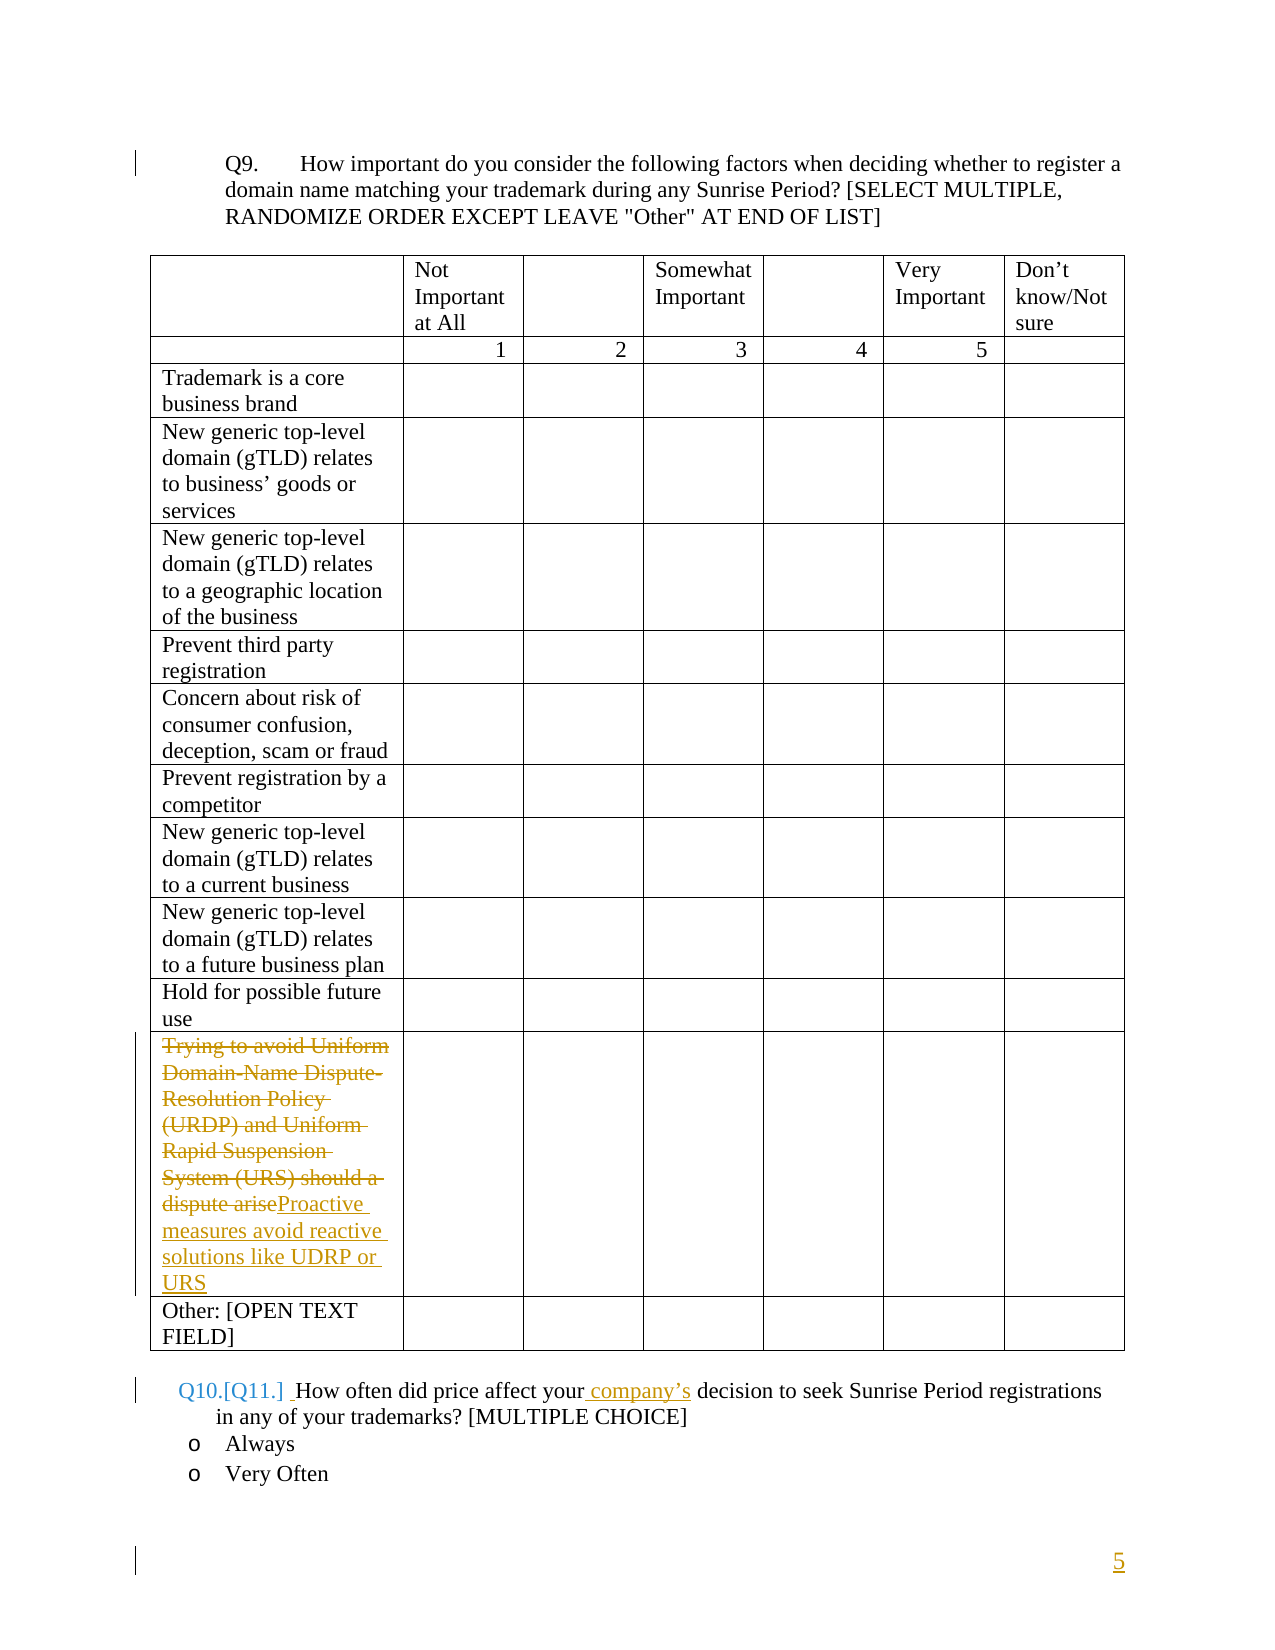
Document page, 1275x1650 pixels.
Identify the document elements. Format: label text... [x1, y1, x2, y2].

table_cell [884, 1032, 1004, 1296]
table_cell New generic top-level domain (gTLD) relates to a current business [151, 818, 403, 897]
table_cell [524, 684, 643, 763]
table_cell [524, 631, 643, 683]
table_cell 1 [404, 337, 523, 363]
table_cell [1005, 337, 1124, 363]
table_cell [644, 1032, 763, 1296]
table_cell [764, 765, 883, 817]
table_cell Other: [OPEN TEXT FIELD] [151, 1297, 403, 1349]
table_cell [884, 631, 1004, 683]
table_cell [1005, 765, 1124, 817]
table_cell [404, 1032, 523, 1296]
table_cell [764, 1297, 883, 1349]
table_cell [644, 524, 763, 629]
table_cell [1005, 898, 1124, 977]
table_cell [644, 979, 763, 1031]
table_cell [404, 418, 523, 523]
table_cell Trademark is a core business brand [151, 364, 403, 417]
table_header Not Important at All [404, 256, 523, 336]
table_cell Concern about risk of consumer confusion, deception, scam or fraud [151, 684, 403, 763]
table_cell [524, 979, 643, 1031]
table_cell Hold for possible future use [151, 979, 403, 1031]
table_cell [404, 524, 523, 629]
table_cell [764, 631, 883, 683]
table_cell [524, 898, 643, 977]
table_cell [884, 898, 1004, 977]
table_cell [644, 818, 763, 897]
text How often did price affect your decision to seek Sunrise Period registrations in any of your trademarks? [MULTIPLE CHOICE] [178, 1377, 1125, 1429]
table_cell [884, 765, 1004, 817]
table_cell [404, 898, 523, 977]
table_cell 5 [884, 337, 1004, 363]
table_cell [884, 364, 1004, 417]
table_cell [884, 1297, 1004, 1349]
table_cell [884, 524, 1004, 629]
table_cell New generic top-level domain (gTLD) relates to business’ goods or services [151, 418, 403, 523]
table_header [151, 256, 403, 336]
table_cell [1005, 818, 1124, 897]
table_cell [764, 364, 883, 417]
table_cell [764, 979, 883, 1031]
table_cell [884, 418, 1004, 523]
table_cell New generic top-level domain (gTLD) relates to a geographic location of the business [151, 524, 403, 629]
table_cell [524, 418, 643, 523]
table_cell [764, 524, 883, 629]
table_cell [1005, 979, 1124, 1031]
table_cell 4 [764, 337, 883, 363]
table_cell [764, 898, 883, 977]
table_cell [884, 818, 1004, 897]
table_cell [644, 765, 763, 817]
table_header Very Important [884, 256, 1004, 336]
table_header [764, 256, 883, 336]
table_cell [524, 1297, 643, 1349]
table_cell [644, 898, 763, 977]
table_cell Prevent registration by a competitor [151, 765, 403, 817]
table_cell New generic top-level domain (gTLD) relates to a future business plan [151, 898, 403, 977]
table_cell [404, 364, 523, 417]
table_cell [644, 631, 763, 683]
table_cell [404, 1297, 523, 1349]
table_cell [404, 765, 523, 817]
table_cell [524, 818, 643, 897]
table_cell [644, 418, 763, 523]
table_cell [524, 364, 643, 417]
table_cell [524, 524, 643, 629]
table_cell 2 [524, 337, 643, 363]
table_cell [151, 1032, 403, 1296]
table_cell [1005, 631, 1124, 683]
table_cell [1005, 418, 1124, 523]
table_cell [644, 1297, 763, 1349]
text Very Often [187, 1460, 1125, 1488]
table_cell [764, 418, 883, 523]
table_cell [151, 337, 403, 363]
table_cell [764, 684, 883, 763]
table_cell [1005, 1297, 1124, 1349]
table_cell [1005, 524, 1124, 629]
text Always [187, 1429, 1125, 1458]
table_cell [1005, 684, 1124, 763]
table_cell [404, 684, 523, 763]
text How important do you consider the following factors when deciding whether to register a domain name matching your trademark during any Sunrise Period? [SELECT MULTIPLE, RANDOMIZE ORDER EXCEPT LEAVE "Other" AT END OF LIST] [225, 150, 1125, 229]
table_cell [404, 979, 523, 1031]
table_cell [884, 684, 1004, 763]
table_cell [644, 684, 763, 763]
table_cell [1005, 1032, 1124, 1296]
table_cell [1005, 364, 1124, 417]
table_cell [524, 1032, 643, 1296]
table_header [524, 256, 643, 336]
table_cell [764, 818, 883, 897]
table_cell Prevent third party registration [151, 631, 403, 683]
table_cell [884, 979, 1004, 1031]
table_cell [644, 364, 763, 417]
table_cell [524, 765, 643, 817]
table_cell [404, 631, 523, 683]
table_cell [764, 1032, 883, 1296]
table_header Don’t know/Not sure [1005, 256, 1124, 336]
table_cell 3 [644, 337, 763, 363]
table_cell [404, 818, 523, 897]
table_header Somewhat Important [644, 256, 763, 336]
